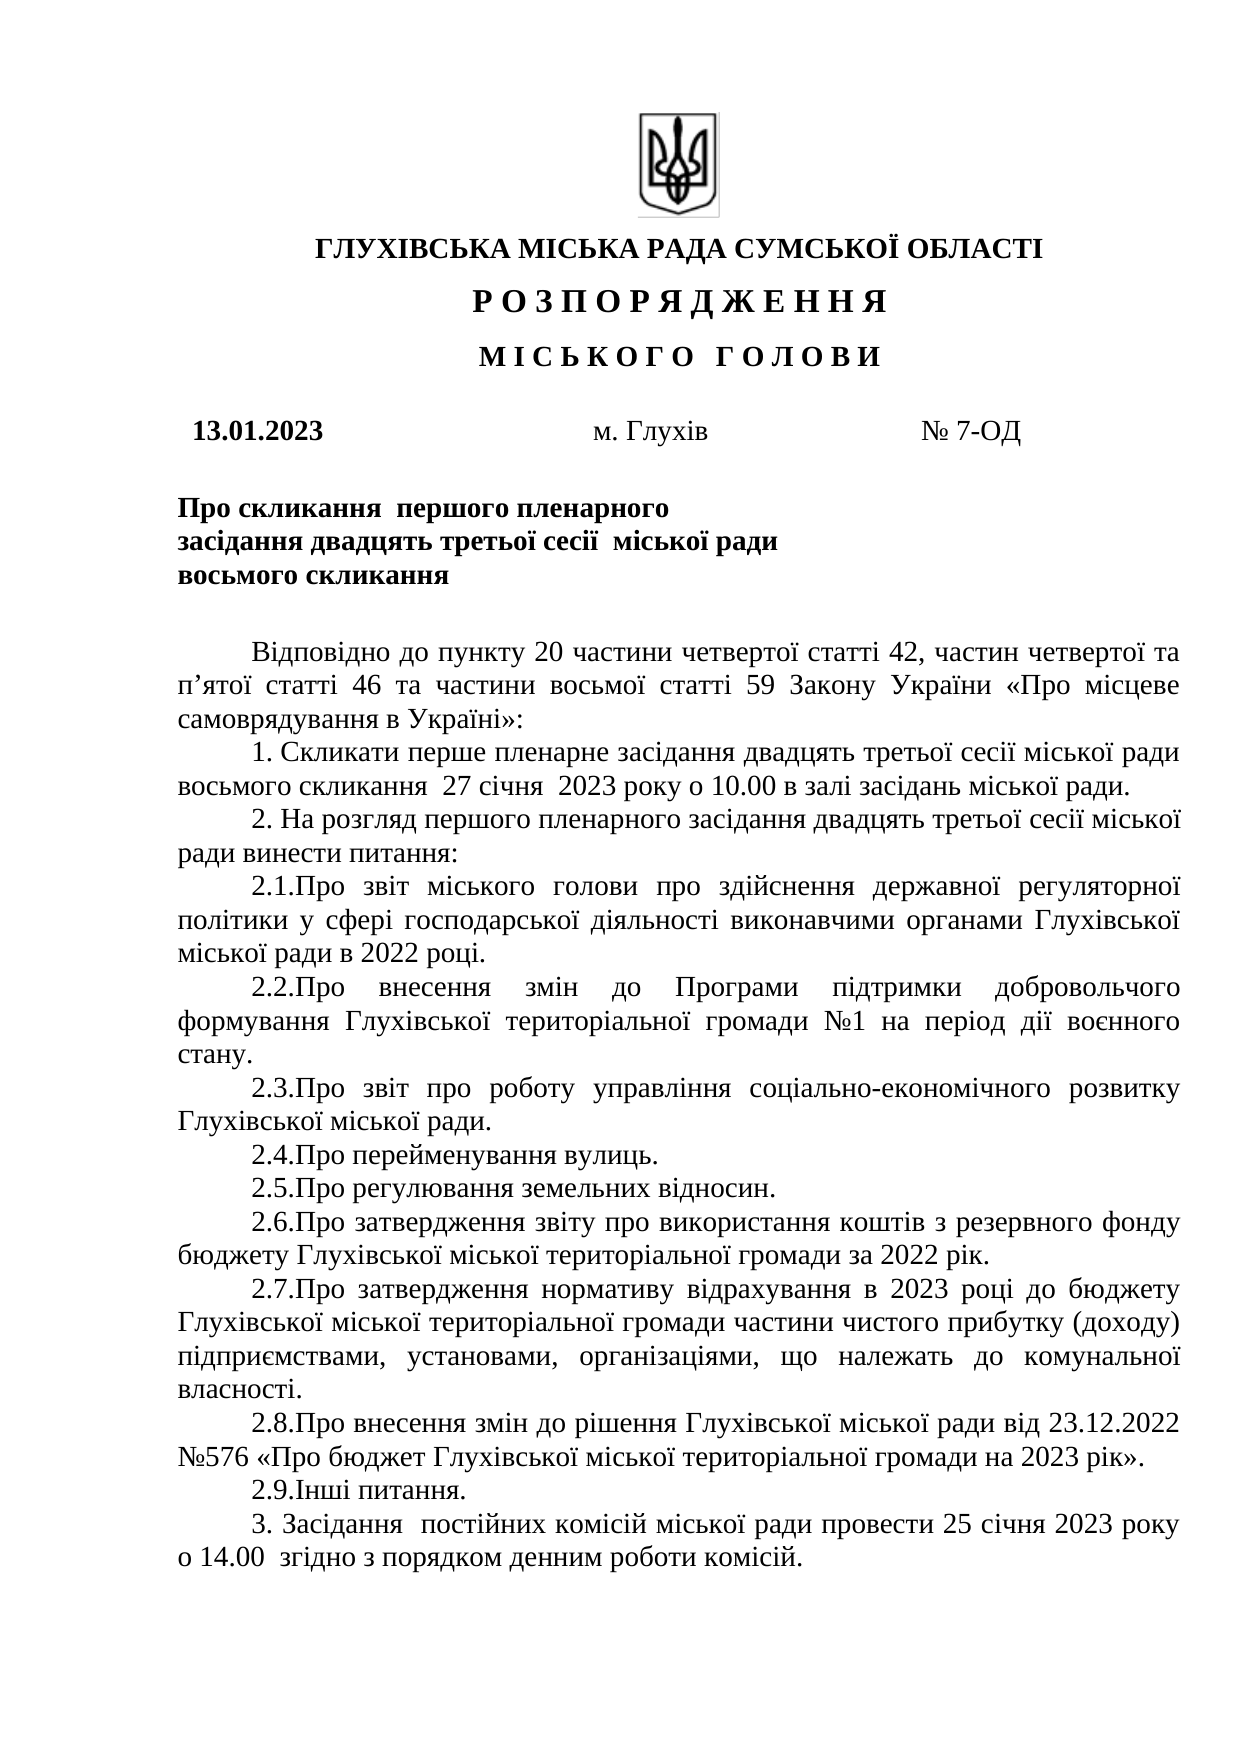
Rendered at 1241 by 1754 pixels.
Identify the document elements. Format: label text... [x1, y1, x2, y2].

text 2.3.Про звіт про роботу управління соціально-економічного розвитку Глухівської міської ради. [177, 1070, 1181, 1137]
text 2.4.Про перейменування вулиць. [177, 1137, 1181, 1170]
text 2.6.Про затвердження звіту про використання коштів з резервного фонду бюджету Глухівської міської територіальної громади за 2022 рік. [177, 1204, 1181, 1271]
text 2. На розгляд першого пленарного засідання двадцять третьої сесії міської ради винести питання: [177, 801, 1181, 868]
text Про скликання першого пленарного [177, 490, 1181, 523]
picture [637, 112, 721, 219]
text восьмого скликання [177, 557, 1181, 591]
text М І С Ь К О Г О Г О Л О В И [177, 339, 1181, 372]
text 2.5.Про регулювання земельних відносин. [177, 1170, 1181, 1204]
text 3. Засідання постійних комісій міської ради провести 25 січня 2023 року о 14.00 згідно з порядком денним роботи комісій. [177, 1506, 1181, 1573]
text Відповідно до пункту 20 частини четвертої статті 42, частин четвертої та п’ятої статті 46 та частини восьмої статті 59 Закону України «Про місцеве самоврядування в Україні»: [177, 634, 1181, 734]
text 2.2.Про внесення змін до Програми підтримки добровольчого формування Глухівської територіальної громади №1 на період дії воєнного стану. [177, 969, 1181, 1070]
text 2.9.Інші питання. [177, 1472, 1181, 1506]
text засідання двадцять третьої сесії міської ради [177, 523, 1181, 557]
text ГЛУХІВСЬКА МІСЬКА РАДА СУМСЬКОЇ ОБЛАСТІ [177, 231, 1181, 264]
text 2.1.Про звіт міського голови про здійснення державної регуляторної політики у сфері господарської діяльності виконавчими органами Глухівської міської ради в 2022 році. [177, 868, 1181, 969]
text 1. Скликати перше пленарне засідання двадцять третьої сесії міської ради восьмого скликання 27 січня 2023 року о 10.00 в залі засідань міської ради. [177, 734, 1181, 801]
text 13.01.2023 м. Глухів № 7-ОД [177, 413, 1181, 447]
text Р О З П О Р Я Д Ж Е Н Н Я [177, 281, 1181, 319]
text 2.7.Про затвердження нормативу відрахування в 2023 році до бюджету Глухівської міської територіальної громади частини чистого прибутку (доходу) підприємствами, установами, організаціями, що належать до комунальної власності. [177, 1271, 1181, 1405]
text 2.8.Про внесення змін до рішення Глухівської міської ради від 23.12.2022 №576 «Про бюджет Глухівської міської територіальної громади на 2023 рік». [177, 1405, 1181, 1472]
